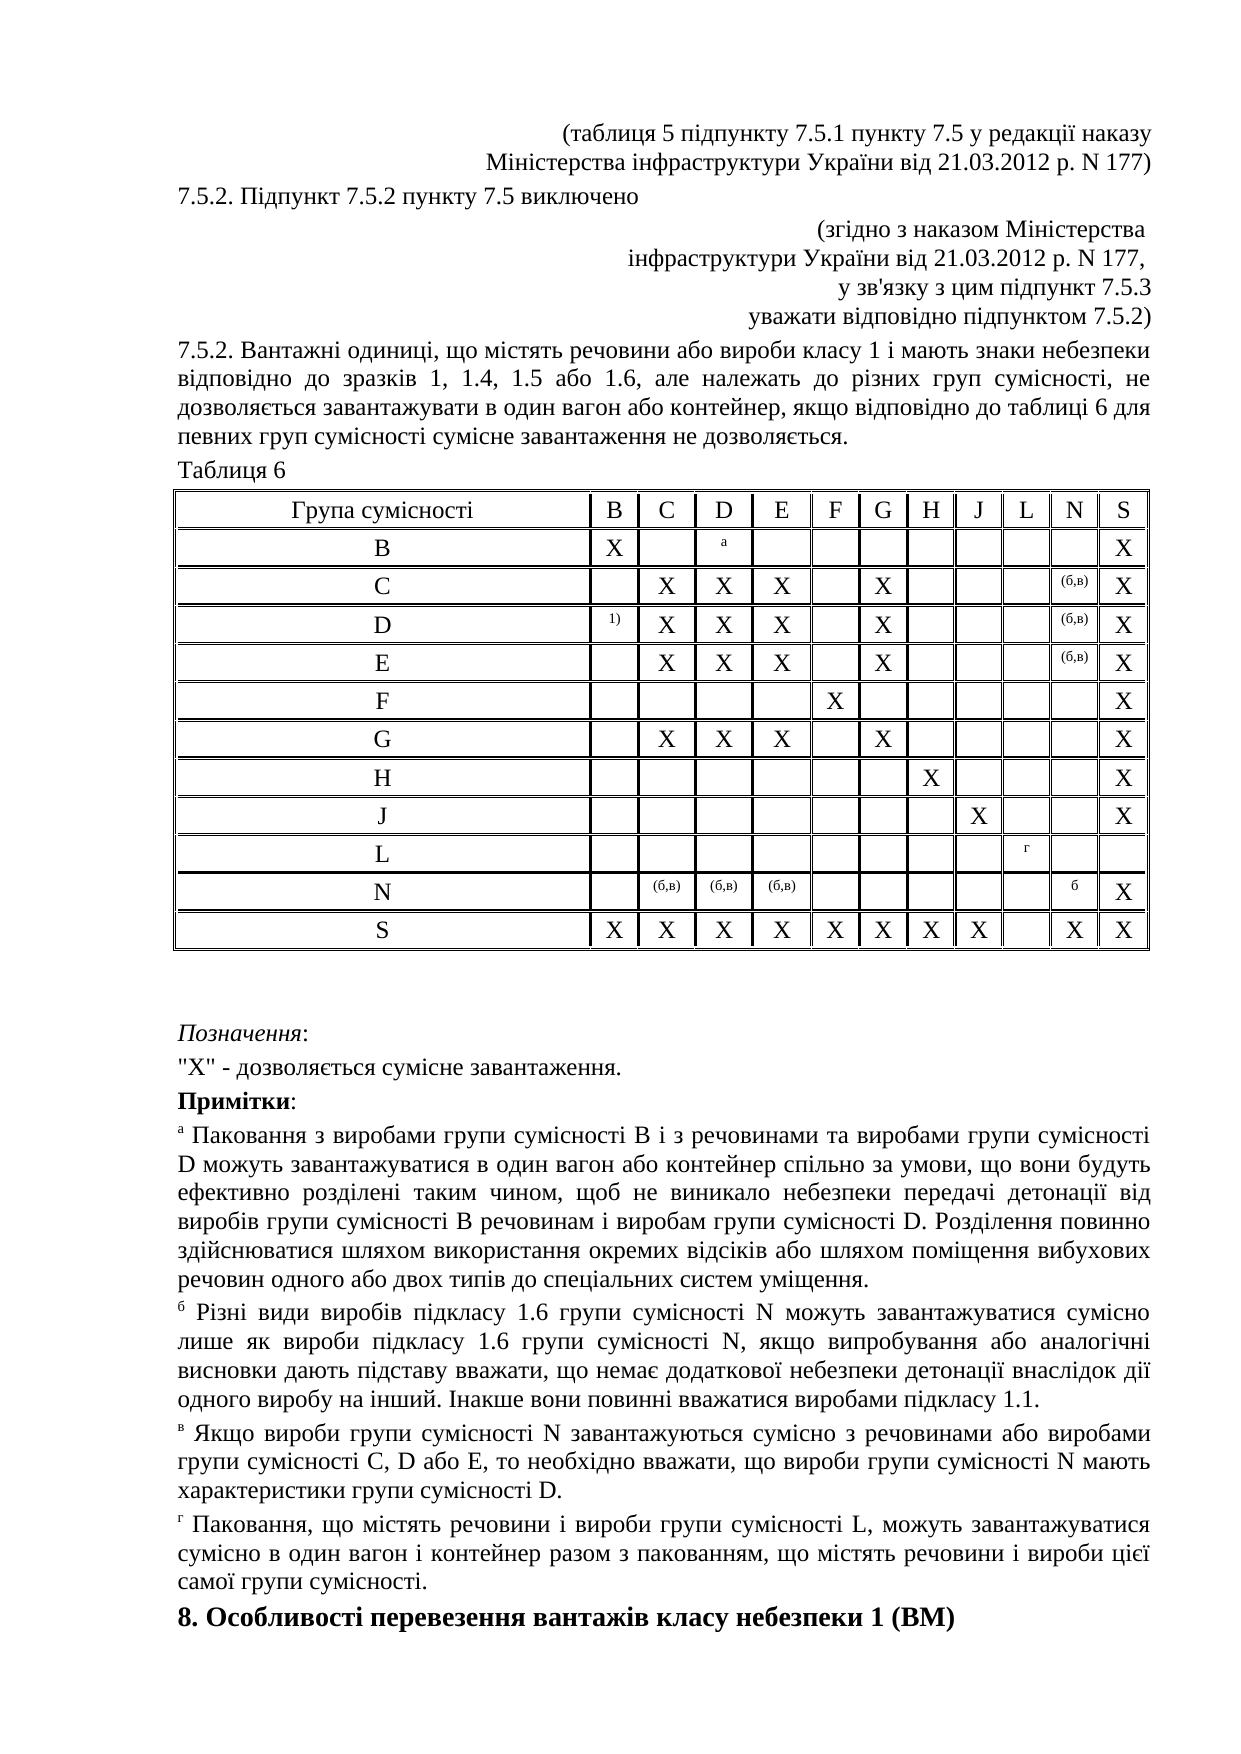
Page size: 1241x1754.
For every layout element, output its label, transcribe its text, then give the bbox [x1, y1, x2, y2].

table_cell [697, 798, 751, 833]
table_cell [1052, 722, 1097, 756]
table_cell [1099, 833, 1148, 871]
table_cell [813, 760, 858, 794]
text "X" - дозволяється сумісне завантаження. [177, 1052, 1152, 1081]
table_cell [861, 760, 906, 794]
table_cell [909, 683, 953, 718]
text б Різні види виробів підкласу 1.6 групи сумісності N можуть завантажуватися сумісно лише як вироби підкласу 1.6 групи сумісності N, якщо випробування або аналогічні висновки дають підставу вважати, що немає додаткової небезпеки детонації внаслідок дії одного виробу на інший. Інакше вони повинні вважатися виробами підкласу 1.1. [177, 1297, 1152, 1412]
table_cell [1052, 760, 1097, 794]
table_cell [754, 760, 810, 794]
table_cell [1004, 607, 1049, 642]
table_cell (б,в) [1052, 645, 1097, 680]
table_cell [1004, 722, 1049, 756]
table_cell [861, 683, 906, 718]
table_cell [754, 798, 810, 833]
table_cell [909, 645, 953, 680]
table_cell X [754, 607, 810, 642]
table_cell [813, 836, 858, 871]
table_cell [813, 798, 858, 833]
table_cell 1) [592, 607, 637, 642]
text г Паковання, що містять речовини і вироби групи сумісності L, можуть завантажуватися сумісно в один вагон і контейнер разом з пакованням, що містять речовини і вироби цієї самої групи сумісності. [177, 1509, 1152, 1595]
table_header D [695, 492, 752, 527]
table_cell X [752, 913, 811, 947]
text Позначення: [177, 1018, 1152, 1047]
table_cell [909, 836, 953, 871]
table_cell X [1100, 718, 1147, 756]
table_cell [813, 607, 858, 642]
table_cell X [811, 913, 859, 947]
table_cell X [592, 530, 637, 565]
table_cell X [1099, 527, 1148, 565]
table_cell X [640, 645, 694, 680]
table_header B [590, 490, 638, 527]
table_cell B [174, 527, 590, 565]
table_cell [592, 874, 637, 909]
table_cell X [640, 607, 694, 642]
table_cell N [176, 871, 589, 909]
table_cell [1004, 683, 1049, 718]
table_header G [859, 490, 907, 527]
table_cell X [1099, 680, 1148, 718]
table_cell [909, 569, 953, 603]
table_cell [592, 645, 637, 680]
table_cell [861, 798, 906, 833]
table_cell [1004, 645, 1049, 680]
table_cell X [1100, 795, 1147, 833]
table_cell [1004, 760, 1049, 794]
table_cell D [176, 603, 589, 642]
table_cell X [697, 607, 751, 642]
table_cell [697, 836, 751, 871]
table_cell [909, 722, 953, 756]
table_cell [754, 836, 810, 871]
table_cell [957, 569, 1001, 603]
table_cell [813, 569, 858, 603]
subtitle 8. Особливості перевезення вантажів класу небезпеки 1 (ВМ) [177, 1600, 1152, 1633]
table_cell X [1100, 871, 1147, 909]
text Примітки: [177, 1086, 1152, 1115]
table_cell [1052, 530, 1097, 565]
table_cell X [813, 683, 858, 718]
table_cell [697, 760, 751, 794]
table_cell S [176, 909, 590, 947]
table_cell X [640, 722, 694, 756]
table_cell [909, 530, 953, 565]
table_cell [813, 530, 858, 565]
table_header S [1099, 492, 1147, 527]
table_cell X [1100, 603, 1147, 642]
table_cell [909, 874, 953, 909]
table_cell [957, 530, 1001, 565]
table_header J [955, 492, 1003, 527]
table_cell [640, 530, 694, 565]
table_cell X [861, 645, 906, 680]
table_cell (б,в) [1052, 569, 1097, 603]
table_header E [752, 492, 811, 527]
table_cell [813, 722, 858, 756]
table_cell L [174, 833, 590, 871]
table_cell [697, 683, 751, 718]
table_cell (б,в) [754, 874, 810, 909]
table_cell (б,в) [1052, 607, 1097, 642]
table_header Група сумісності [176, 492, 590, 527]
table_cell X [754, 722, 810, 756]
table_cell [592, 760, 637, 794]
table_cell X [1100, 565, 1147, 603]
table_cell [1003, 913, 1051, 947]
table_cell (б,в) [697, 874, 751, 909]
table_cell [861, 874, 906, 909]
text в Якщо вироби групи сумісності N завантажуються сумісно з речовинами або виробами групи сумісності C, D або E, то необхідно вважати, що вироби групи сумісності N мають характеристики групи сумісності D. [177, 1418, 1152, 1504]
table_cell [592, 722, 637, 756]
table_cell X [697, 645, 751, 680]
table_header C [638, 490, 695, 527]
table_cell X [697, 569, 751, 603]
table_cell [909, 798, 953, 833]
table_cell а [697, 530, 751, 565]
table_cell [957, 722, 1001, 756]
table_cell X [695, 913, 752, 947]
text 7.5.2. Підпункт 7.5.2 пункту 7.5 виключено [177, 181, 1152, 209]
table_cell г [1004, 836, 1049, 871]
table_header L [1003, 492, 1051, 527]
table_cell X [859, 913, 907, 947]
table_cell [592, 836, 637, 871]
table_header F [811, 490, 859, 527]
table_cell [957, 760, 1001, 794]
table_cell б [1052, 874, 1097, 909]
table_cell [813, 874, 858, 909]
table_cell [957, 645, 1001, 680]
table_cell X [861, 569, 906, 603]
table_cell [813, 645, 858, 680]
table_cell [1004, 569, 1049, 603]
table_cell X [1099, 909, 1147, 947]
text 7.5.2. Вантажні одиниці, що містять речовини або вироби класу 1 і мають знаки небезпеки відповідно до зразків 1, 1.4, 1.5 або 1.6, але належать до різних груп сумісності, не дозволяється завантажувати в один вагон або контейнер, якщо відповідно до таблиці 6 для певних груп сумісності сумісне завантаження не дозволяється. [177, 335, 1152, 450]
table_cell [1052, 836, 1097, 871]
table_cell X [861, 607, 906, 642]
table_header N [1051, 492, 1098, 527]
table_cell [1004, 798, 1049, 833]
table_cell X [638, 913, 695, 947]
table_cell [592, 798, 637, 833]
table_cell [1052, 798, 1097, 833]
table_cell X [957, 798, 1001, 833]
table_cell [957, 683, 1001, 718]
table_cell [957, 836, 1001, 871]
table_cell (б,в) [640, 874, 694, 909]
table_cell [592, 683, 637, 718]
table_cell [861, 836, 906, 871]
table_cell [640, 798, 694, 833]
table_cell X [861, 722, 906, 756]
table_cell X [1051, 913, 1098, 947]
table_cell J [176, 795, 589, 833]
table_cell X [909, 760, 953, 794]
table_cell [1004, 874, 1049, 909]
table_cell [1052, 683, 1097, 718]
table_cell X [697, 722, 751, 756]
table_cell [640, 760, 694, 794]
table_cell F [174, 680, 590, 718]
text Таблиця 6 [177, 455, 1152, 483]
table_cell X [640, 569, 694, 603]
table_cell X [907, 909, 955, 947]
table_cell X [955, 913, 1003, 947]
table_cell [909, 607, 953, 642]
table_cell [861, 530, 906, 565]
table_cell C [176, 565, 589, 603]
table_cell X [1100, 756, 1147, 794]
table_cell X [590, 913, 638, 947]
table_header H [907, 490, 955, 527]
table_cell [754, 683, 810, 718]
text а Паковання з виробами групи сумісності B і з речовинами та виробами групи сумісності D можуть завантажуватися в один вагон або контейнер спільно за умови, що вони будуть ефективно розділені таким чином, щоб не виникало небезпеки передачі детонації від виробів групи сумісності B речовинам і виробам групи сумісності D. Розділення повинно здійснюватися шляхом використання окремих відсіків або шляхом поміщення вибухових речовин одного або двох типів до спеціальних систем уміщення. [177, 1120, 1152, 1292]
table_cell [957, 607, 1001, 642]
table_cell [754, 530, 810, 565]
table_cell [640, 683, 694, 718]
text (таблиця 5 підпункту 7.5.1 пункту 7.5 у редакції наказу Міністерства інфраструктури України від 21.03.2012 р. N 177) [177, 118, 1152, 176]
table_cell X [1099, 642, 1148, 680]
table_cell X [754, 569, 810, 603]
table_cell [640, 836, 694, 871]
text (згідно з наказом Міністерства інфраструктури України від 21.03.2012 р. N 177, у зв'язку з цим підпункт 7.5.3 уважати відповідно підпунктом 7.5.2) [177, 214, 1152, 329]
table_cell [592, 569, 637, 603]
table_cell X [754, 645, 810, 680]
table_cell [957, 874, 1001, 909]
table_cell G [176, 718, 589, 756]
table_cell E [174, 642, 590, 680]
table_cell H [176, 756, 589, 794]
table_cell [1004, 530, 1049, 565]
